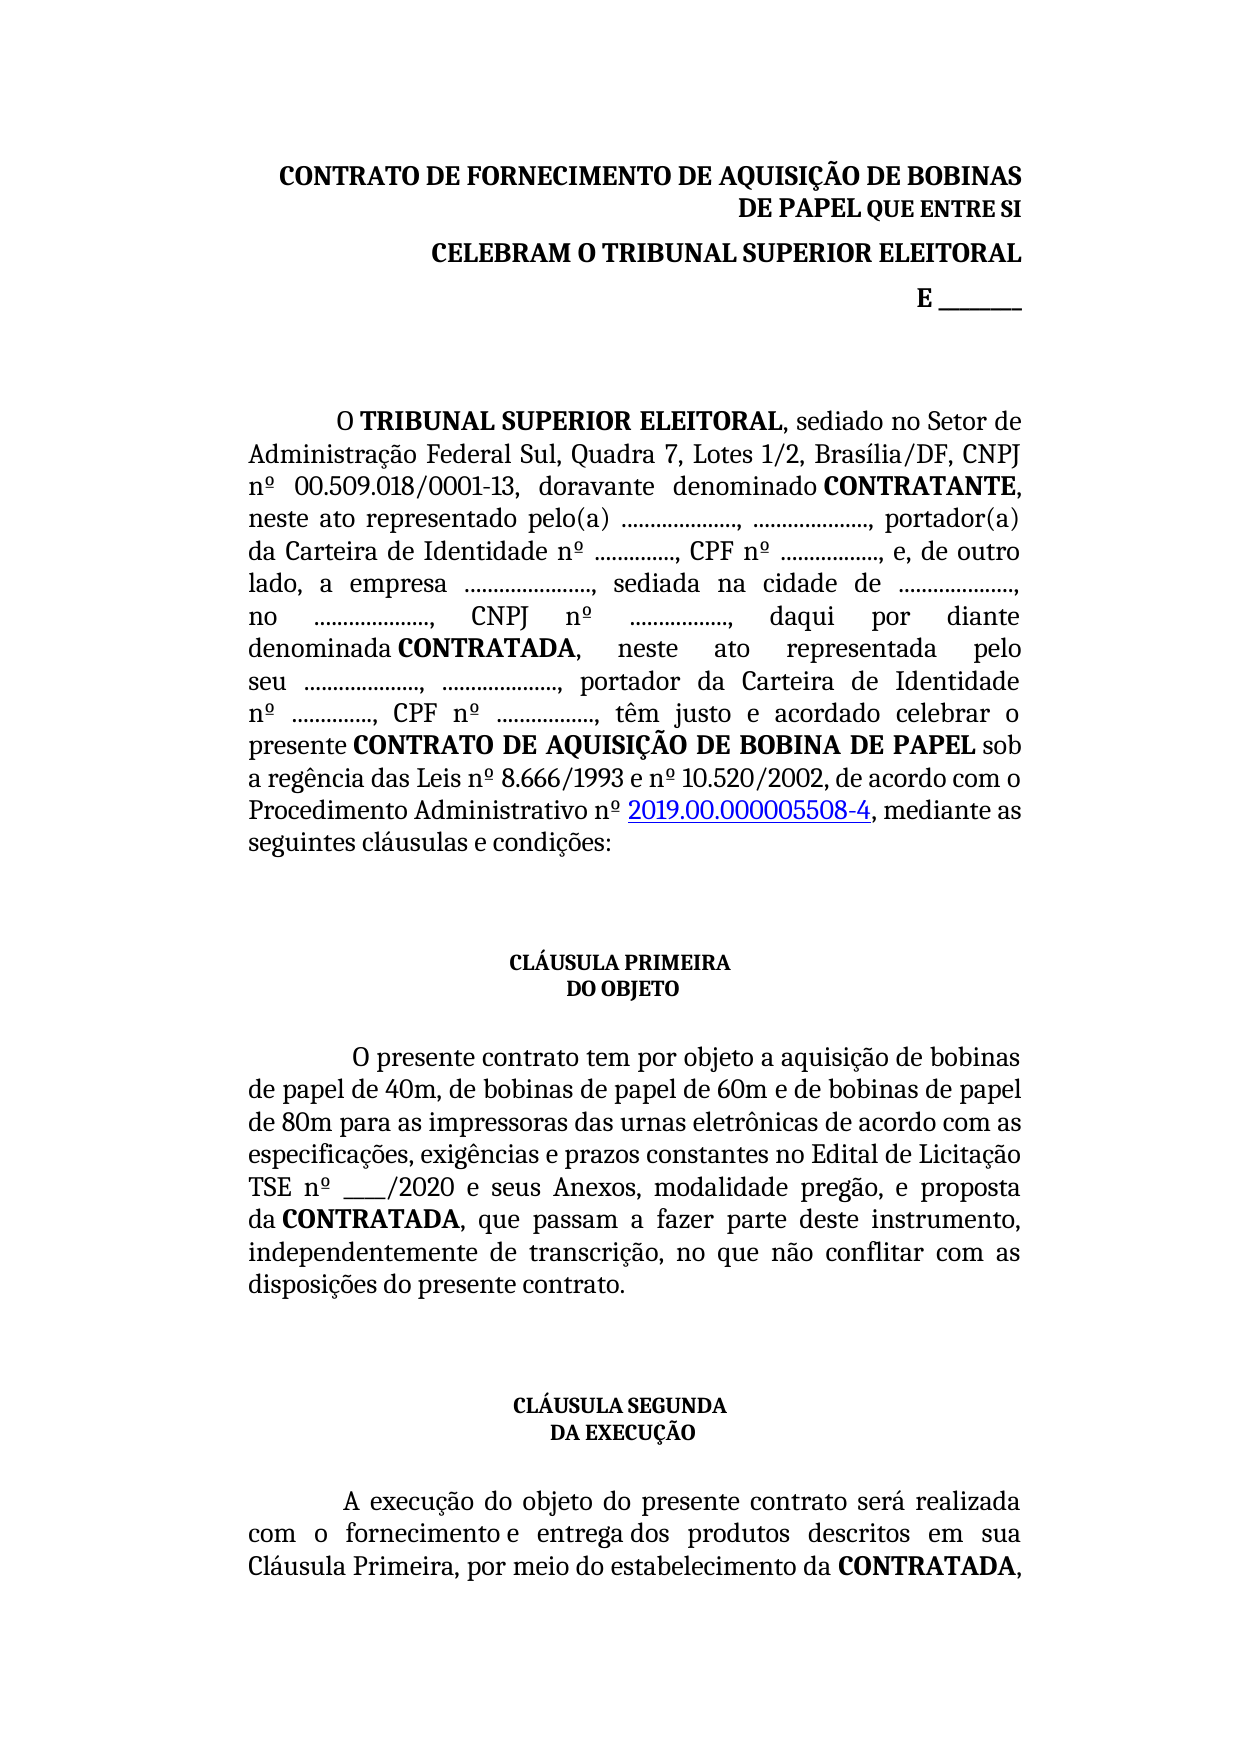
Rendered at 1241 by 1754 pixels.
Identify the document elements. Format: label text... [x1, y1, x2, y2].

text DA EXECUÇÃO [183, 1420, 1057, 1446]
text O TRIBUNAL SUPERIOR ELEITORAL, sediado no Setor de Administração Federal Sul, Quadra 7, Lotes 1/2, Brasília/DF, CNPJ nº 00.509.018/0001-13, doravante denominado CONTRATANTE, neste ato representado pelo(a) ...................., ...................., portador(a) da Carteira de Identidade nº .............., CPF nº ................., e, de outro lado, a empresa ......................, sediada na cidade de ...................., no ...................., CNPJ nº ................., daqui por diante denominada CONTRATADA, neste ato representada pelo seu ...................., ...................., portador da Carteira de Identidade nº .............., CPF nº ................., têm justo e acordado celebrar o presente CONTRATO DE AQUISIÇÃO DE BOBINA DE PAPEL sob a regência das Leis nº 8.666/1993 e nº 10.520/2002, de acordo com o Procedimento Administrativo nº 2019.00.000005508-4, mediante as seguintes cláusulas e condições: [248, 405, 1022, 859]
text DO OBJETO [183, 976, 1057, 1002]
text O presente contrato tem por objeto a aquisição de bobinas de papel de 40m, de bobinas de papel de 60m e de bobinas de papel de 80m para as impressoras das urnas eletrônicas de acordo com as especificações, exigências e prazos constantes no Edital de Licitação TSE nº ____/2020 e seus Anexos, modalidade pregão, e proposta da CONTRATADA, que passam a fazer parte deste instrumento, independentemente de transcrição, no que não conflitar com as disposições do presente contrato. [248, 1041, 1022, 1300]
text E ________ [248, 282, 1022, 315]
text CLÁUSULA PRIMEIRA [183, 950, 1057, 976]
text CLÁUSULA SEGUNDA [183, 1393, 1057, 1420]
text CELEBRAM O TRIBUNAL SUPERIOR ELEITORAL [248, 237, 1022, 270]
text CONTRATO DE FORNECIMENTO DE AQUISIÇÃO DE BOBINAS DE PAPEL​ QUE ENTRE SI [248, 160, 1022, 225]
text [248, 1485, 1022, 1582]
